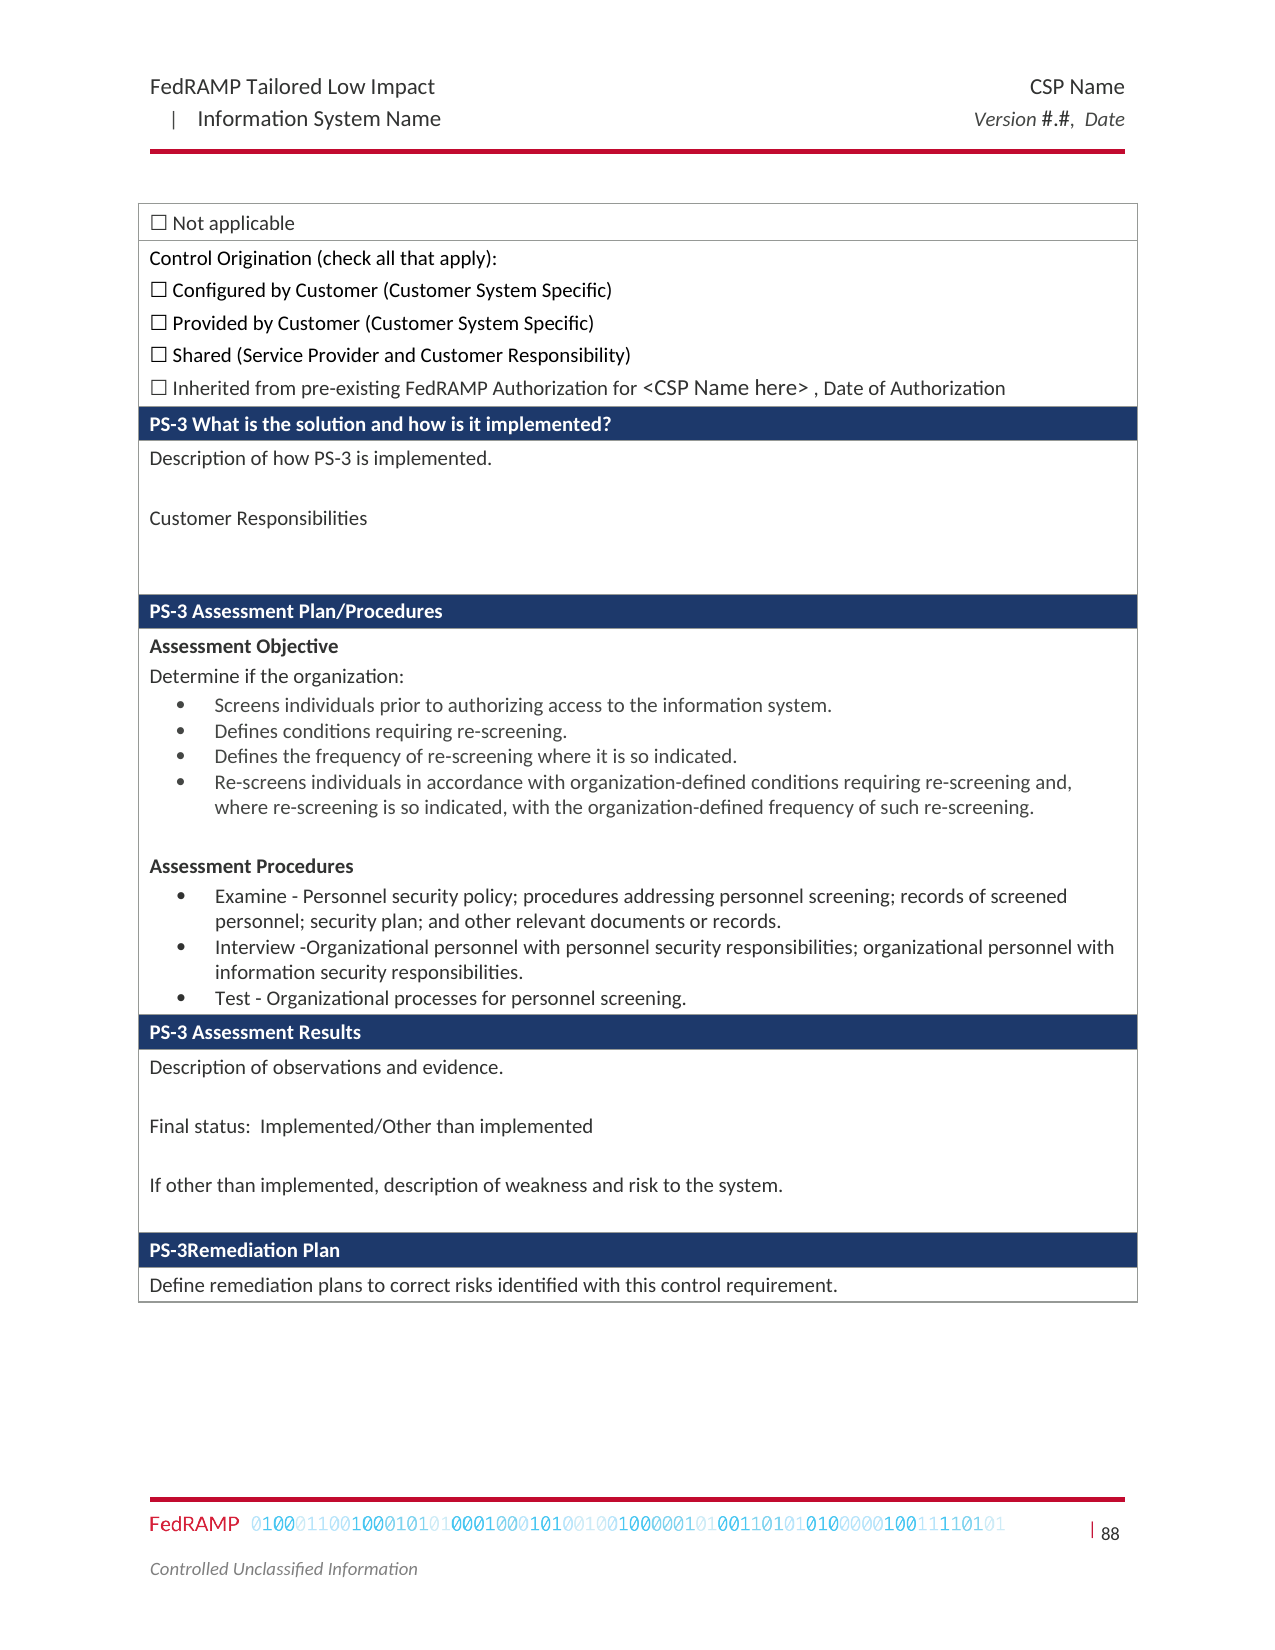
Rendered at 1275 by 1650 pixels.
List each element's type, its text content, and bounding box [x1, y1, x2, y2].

table_cell Assessment Objective Determine if the organization: Screens individuals prior to authorizing access to the information system. Defines conditions requiring re-screening. Defines the frequency of re-screening where it is so indicated. Re-screens individuals in accordance with organization-defined conditions requiring re-screening and, where re-screening is so indicated, with the organization-defined frequency of such re-screening. Assessment Procedures Examine - Personnel security policy; procedures addressing personnel screening; records of screened personnel; security plan; and other relevant documents or records. Interview -Organizational personnel with personnel security responsibilities; organizational personnel with information security responsibilities. Test - Organizational processes for personnel screening. [139, 629, 1137, 1014]
table_cell Implementation Status (check all that apply): Implemented Partially implemented Planned Alternative implementation Not applicable [139, 204, 1137, 240]
table_cell PS-3Remediation Plan [139, 1233, 1137, 1267]
table_cell PS-3 Assessment Results [139, 1015, 1137, 1049]
table_cell Control Origination (check all that apply): Configured by Customer (Customer System Specific) Provided by Customer (Customer System Specific) Shared (Service Provider and Customer Responsibility) Inherited from pre-existing FedRAMP Authorization for , [139, 241, 1137, 406]
table_cell Description of observations and evidence. Final status: Implemented/Other than implemented If other than implemented, description of weakness and risk to the system. [139, 1050, 1137, 1232]
table_cell Description of how PS-3 is implemented. Customer Responsibilities [139, 441, 1137, 593]
table_cell PS-3 Assessment Plan/Procedures [139, 595, 1137, 628]
table_cell PS-3 What is the solution and how is it implemented? [139, 407, 1137, 440]
table_cell Define remediation plans to correct risks identified with this control requirement. [139, 1268, 1137, 1301]
picture [150, 1514, 1005, 1540]
